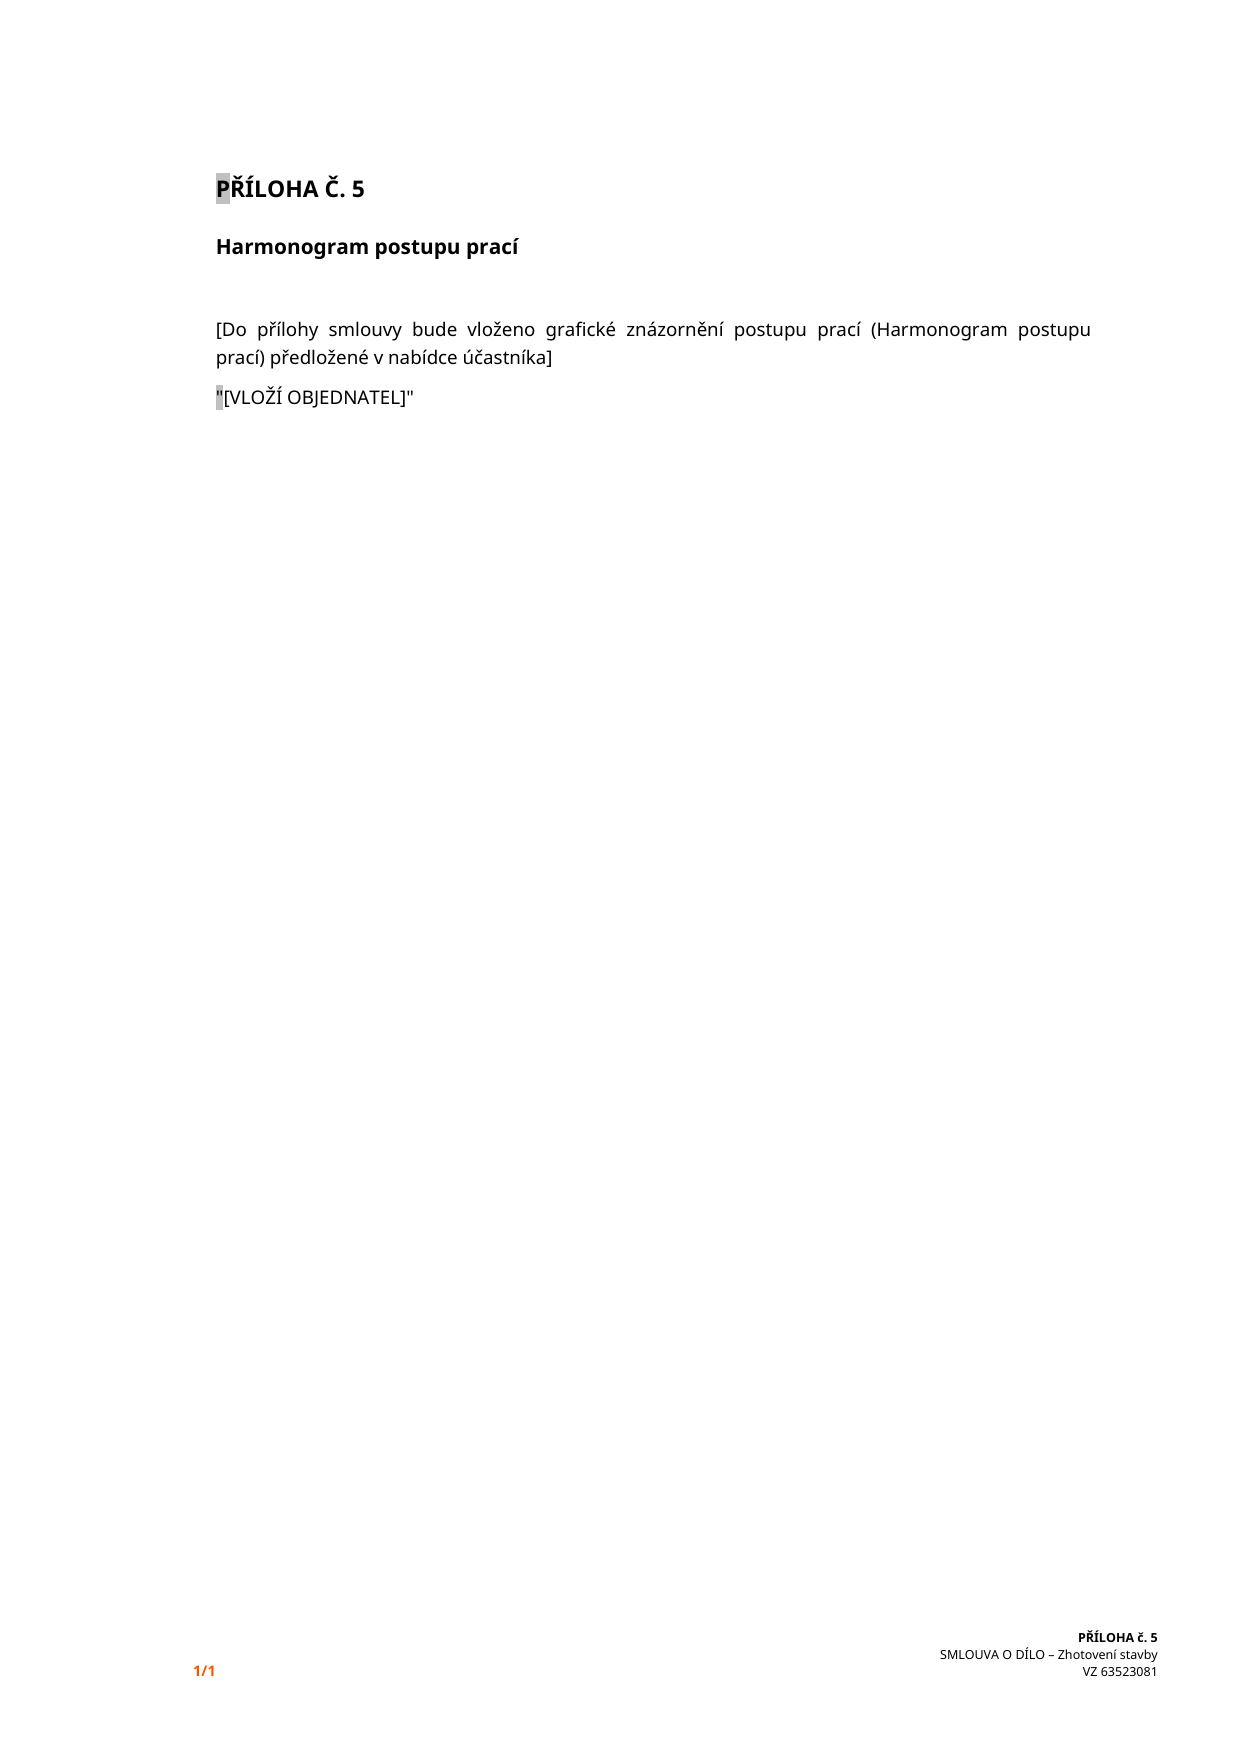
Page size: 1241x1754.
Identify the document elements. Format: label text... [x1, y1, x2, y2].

text Příloha č. 5 [216, 172, 1093, 204]
text Harmonogram postupu prací [216, 232, 1093, 260]
text [Do přílohy smlouvy bude vloženo grafické znázornění postupu prací (Harmonogram postupu prací) předložené v nabídce účastníka] [216, 316, 1093, 370]
